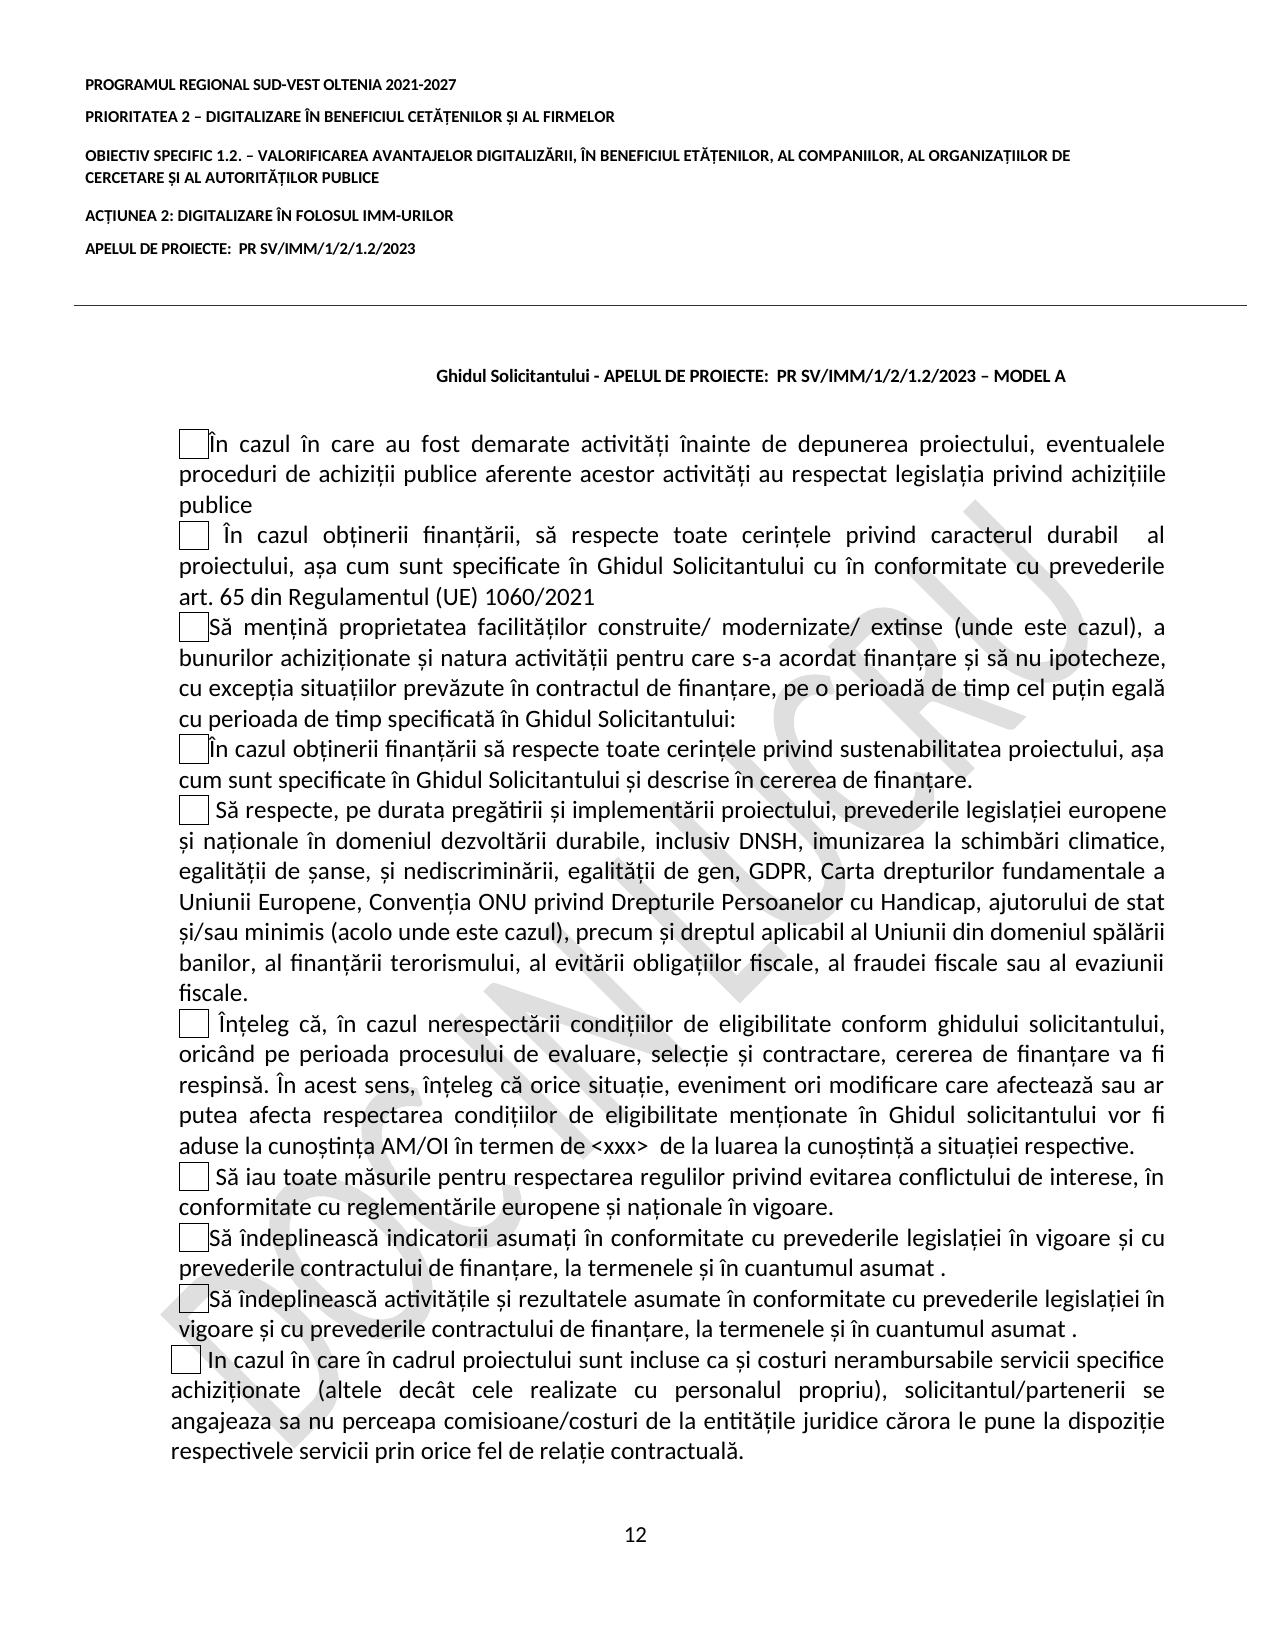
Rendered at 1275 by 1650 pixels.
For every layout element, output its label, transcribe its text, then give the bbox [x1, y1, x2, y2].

list Înțeleg că, în cazul nerespectării condițiilor de eligibilitate conform ghidului solicitantului, oricând pe perioada procesului de evaluare, selecție și contractare, cererea de finanțare va fi respinsă. În acest sens, înțeleg că orice situație, eveniment ori modificare care afectează sau ar putea afecta respectarea condițiilor de eligibilitate menționate în Ghidul solicitantului vor fi aduse la cunoștința AM/OI în termen de <xxx> de la luarea la cunoștință a situației respective. [178, 1008, 1167, 1161]
list In cazul în care în cadrul proiectului sunt incluse ca și costuri nerambursabile servicii specifice achiziționate (altele decât cele realizate cu personalul propriu), solicitantul/partenerii se angajeaza sa nu perceapa comisioane/costuri de la entitățile juridice cărora le pune la dispoziție respectivele servicii prin orice fel de relație contractuală. [171, 1344, 1167, 1466]
list Să îndeplinească indicatorii asumați în conformitate cu prevederile legislației în vigoare și cu prevederile contractului de finanțare, la termenele și în cuantumul asumat . [178, 1222, 1167, 1283]
list Să respecte, pe durata pregătirii şi implementării proiectului, prevederile legislaţiei europene şi naționale în domeniul dezvoltării durabile, inclusiv DNSH, imunizarea la schimbări climatice, egalităţii de șanse, şi nediscriminării, egalității de gen, GDPR, Carta drepturilor fundamentale a Uniunii Europene, Convenția ONU privind Drepturile Persoanelor cu Handicap, ajutorului de stat și/sau minimis (acolo unde este cazul), precum și dreptul aplicabil al Uniunii din domeniul spălării banilor, al finanțării terorismului, al evitării obligațiilor fiscale, al fraudei fiscale sau al evaziunii fiscale. [178, 794, 1167, 1008]
list Să iau toate măsurile pentru respectarea regulilor privind evitarea conflictului de interese, în conformitate cu reglementările europene și naționale în vigoare. [178, 1161, 1167, 1222]
list Să îndeplinească activitățile și rezultatele asumate în conformitate cu prevederile legislației în vigoare și cu prevederile contractului de finanțare, la termenele și în cuantumul asumat . [178, 1283, 1167, 1344]
list Să menţină proprietatea facilităţilor construite/ modernizate/ extinse (unde este cazul), a bunurilor achiziţionate şi natura activităţii pentru care s-a acordat finanţare şi să nu ipotecheze, cu excepția situațiilor prevăzute în contractul de finanțare, pe o perioadă de timp cel puțin egală cu perioada de timp specificată în Ghidul Solicitantului: [178, 611, 1167, 733]
list În cazul obținerii finanțării, să respecte toate cerințele privind caracterul durabil al proiectului, așa cum sunt specificate în Ghidul Solicitantului cu în conformitate cu prevederile art. 65 din Regulamentul (UE) 1060/2021 [178, 520, 1167, 611]
text În cazul în care au fost demarate activităţi înainte de depunerea proiectului, eventualele proceduri de achiziţii publice aferente acestor activităţi au respectat legislaţia privind achiziţiile publice [178, 428, 1167, 520]
list În cazul obținerii finanțării să respecte toate cerințele privind sustenabilitatea proiectului, așa cum sunt specificate în Ghidul Solicitantului și descrise în cererea de finanțare. [178, 733, 1167, 794]
